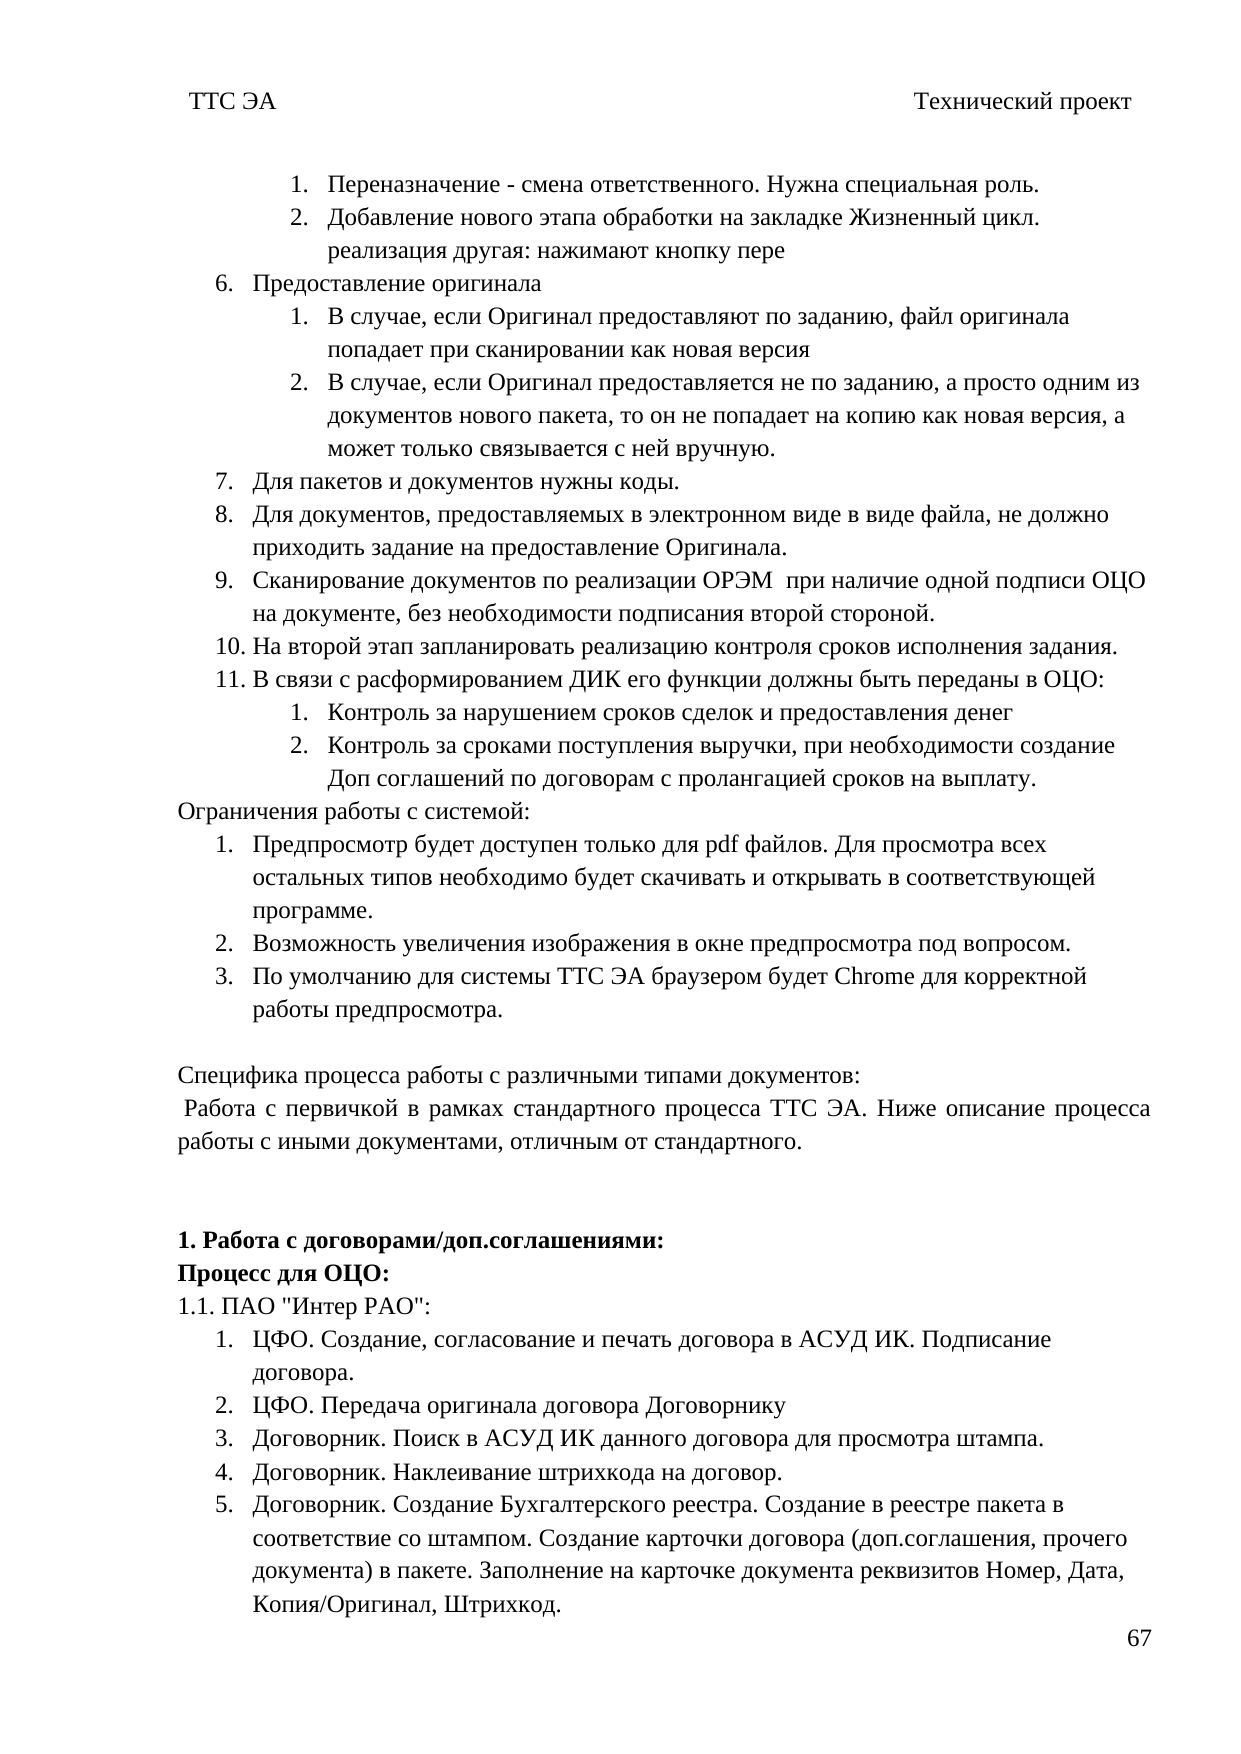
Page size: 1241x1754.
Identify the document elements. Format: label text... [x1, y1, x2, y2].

list ЦФО. Создание, согласование и печать договора в АСУД ИК. Подписание договора. [215, 1324, 1152, 1386]
list Договорник. Создание Бухгалтерского реестра. Создание в реестре пакета в соответствие со штампом. Создание карточки договора (доп.соглашения, прочего документа) в пакете. Заполнение на карточке документа реквизитов Номер, Дата, Копия/Оригинал, Штрихкод. [215, 1489, 1152, 1617]
list По умолчанию для системы ТТС ЭА браузером будет Chrome для корректной работы предпросмотра. [215, 961, 1152, 1023]
list Добавление нового этапа обработки на закладке Жизненный цикл. реализация другая: нажимают кнопку пере [290, 202, 1152, 263]
list Для пакетов и документов нужны коды. [215, 466, 1152, 495]
list В случае, если Оригинал предоставляют по заданию, файл оригинала попадает при сканировании как новая версия [290, 301, 1152, 363]
list Переназначение - смена ответственного. Нужна специальная роль. [290, 169, 1152, 197]
text Ограничения работы с системой: [177, 796, 1152, 825]
list На второй этап запланировать реализацию контроля сроков исполнения задания. [215, 631, 1152, 660]
list Предоставление оригинала [215, 268, 1152, 297]
text 1. Работа с договорами/доп.соглашениями: [177, 1225, 1152, 1254]
text 1.1. ПАО "Интер РАО": [177, 1291, 1152, 1320]
list Сканирование документов по реализации ОРЭМ при наличие одной подписи ОЦО на документе, без необходимости подписания второй стороной. [215, 565, 1152, 627]
list Контроль за сроками поступления выручки, при необходимости создание Доп соглашений по договорам с пролангацией сроков на выплату. [290, 730, 1152, 792]
list Предпросмотр будет доступен только для pdf файлов. Для просмотра всех остальных типов необходимо будет скачивать и открывать в соответствующей программе. [215, 829, 1152, 924]
list Для документов, предоставляемых в электронном виде в виде файла, не должно приходить задание на предоставление Оригинала. [215, 499, 1152, 561]
text Процесс для ОЦО: [177, 1258, 1152, 1287]
list Договорник. Наклеивание штрихкода на договор. [215, 1457, 1152, 1485]
text Специфика процесса работы с различными типами документов: [177, 1060, 1152, 1089]
list В случае, если Оригинал предоставляется не по заданию, а просто одним из документов нового пакета, то он не попадает на копию как новая версия, а может только связывается с ней вручную. [290, 367, 1152, 462]
list ЦФО. Передача оригинала договора Договорнику [215, 1391, 1152, 1419]
list Контроль за нарушением сроков сделок и предоставления денег [290, 697, 1152, 726]
list Возможность увеличения изображения в окне предпросмотра под вопросом. [215, 928, 1152, 957]
text Работа с первичкой в рамках стандартного процесса ТТС ЭА. Ниже описание процесса работы с иными документами, отличным от стандартного. [177, 1093, 1152, 1155]
list В связи с расформированием ДИК его функции должны быть переданы в ОЦО: [215, 664, 1152, 693]
list Договорник. Поиск в АСУД ИК данного договора для просмотра штампа. [215, 1423, 1152, 1452]
